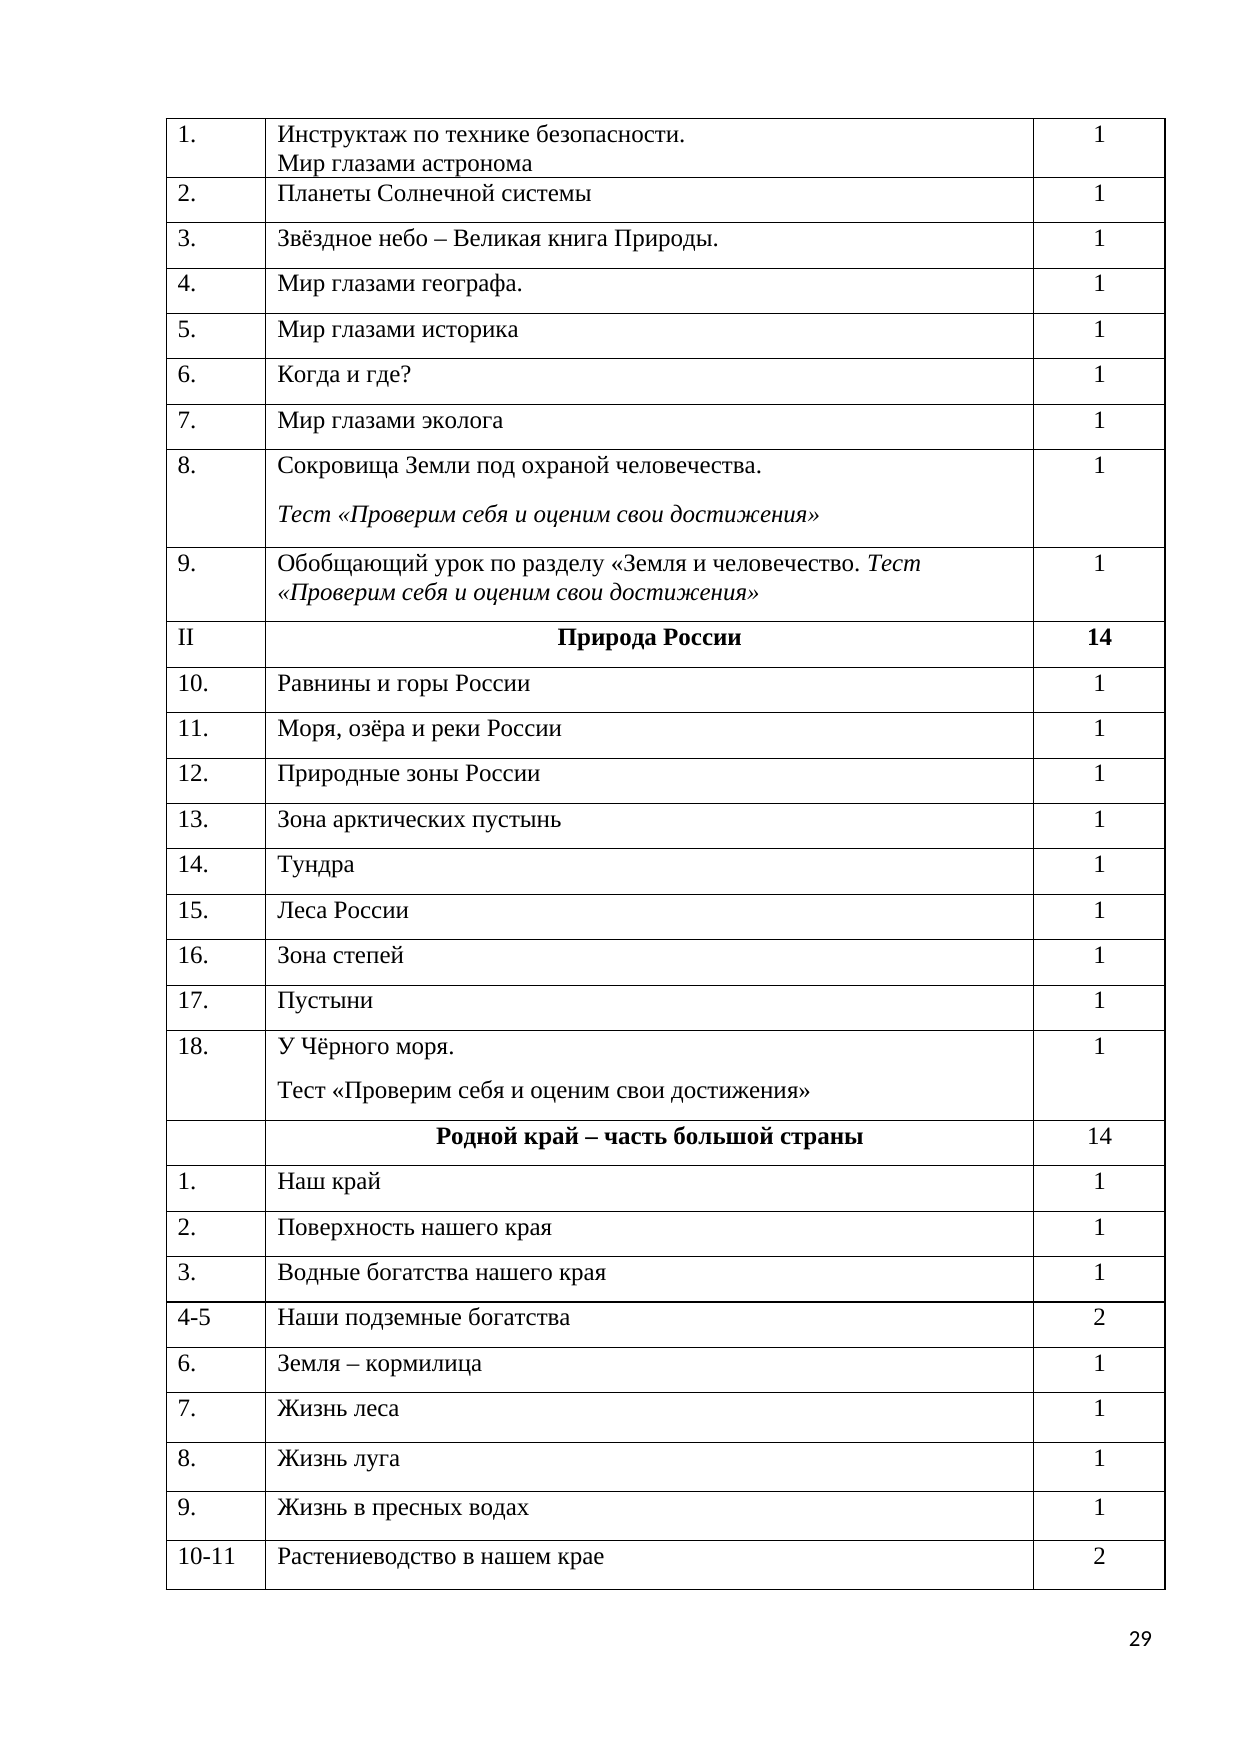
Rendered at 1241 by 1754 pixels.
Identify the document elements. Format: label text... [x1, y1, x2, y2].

table_cell 3. [167, 223, 265, 267]
table_cell Равнины и горы России [266, 668, 1033, 712]
table_cell II [167, 622, 265, 667]
table_cell Наши подземные богатства [266, 1303, 1033, 1347]
table_cell Пустыни [266, 986, 1033, 1030]
table_cell 1 [1034, 986, 1164, 1030]
table_cell 1 [1034, 1166, 1164, 1211]
table_cell Наш край [266, 1166, 1033, 1211]
table_cell Моря, озёра и реки России [266, 713, 1033, 757]
table_cell 12. [167, 759, 265, 803]
table_cell Тундра [266, 849, 1033, 894]
table_cell Природа России [266, 622, 1033, 667]
table_cell 1. [167, 1166, 265, 1211]
table_cell 1 [1034, 1031, 1164, 1120]
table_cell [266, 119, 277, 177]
table_cell 14 [1034, 1121, 1164, 1165]
table_cell 1 [1034, 1348, 1164, 1392]
table_cell 13. [167, 804, 265, 848]
table_cell 1 [1034, 940, 1164, 984]
table_cell [167, 1121, 265, 1165]
table_cell Жизнь леса [266, 1393, 1033, 1442]
table_cell 1 [1034, 1212, 1164, 1256]
table_cell 11. [167, 713, 265, 757]
table_cell 1 [1034, 895, 1164, 939]
table_cell 5. [167, 314, 265, 358]
table_cell 2. [167, 1212, 265, 1256]
table_cell Когда и где? [266, 359, 1033, 404]
table_cell 17. [167, 986, 265, 1030]
table_cell 2. [167, 178, 265, 222]
table_cell Зона арктических пустынь [266, 804, 1033, 848]
table_cell Растениеводство в нашем крае [266, 1541, 1033, 1589]
table_cell 1. [167, 119, 265, 177]
table_cell 1 [1034, 1443, 1164, 1491]
table_cell Зона степей [266, 940, 1033, 984]
table_cell 1 [1034, 668, 1164, 712]
table_cell Сокровища Земли под охраной человечества. Тест «Проверим себя и оценим свои достижения» [266, 450, 1033, 547]
table_cell 3. [167, 1257, 265, 1301]
table_cell 14 [1034, 622, 1164, 667]
table_cell Планеты Солнечной системы [266, 178, 1033, 222]
table_cell Родной край – часть большой страны [266, 1121, 1033, 1165]
table_cell 1 [1034, 223, 1164, 267]
table_cell 10. [167, 668, 265, 712]
table_cell 1 [1034, 548, 1164, 621]
table_cell Жизнь луга [266, 1443, 1033, 1491]
table_cell 8. [167, 1443, 265, 1491]
table_cell 1 [1034, 759, 1164, 803]
table_cell 8. [167, 450, 265, 547]
table_cell 1 [1034, 269, 1164, 313]
table_cell 10-11 [167, 1541, 265, 1589]
table_cell 4. [167, 269, 265, 313]
table_cell 1 [1034, 1492, 1164, 1540]
table_cell Мир глазами историка [266, 314, 1033, 358]
table_cell 2 [1034, 1303, 1164, 1347]
table_cell Земля – кормилица [266, 1348, 1033, 1392]
table_cell Природные зоны России [266, 759, 1033, 803]
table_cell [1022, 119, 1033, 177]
table_cell 1 [1034, 1393, 1164, 1442]
table_cell 15. [167, 895, 265, 939]
table_cell Водные богатства нашего края [266, 1257, 1033, 1301]
table_cell Обобщающий урок по разделу «Земля и человечество. Тест «Проверим себя и оценим свои достижения» [266, 548, 1033, 621]
table_cell 6. [167, 1348, 265, 1392]
table_cell Леса России [266, 895, 1033, 939]
table_cell Мир глазами эколога [266, 405, 1033, 449]
table_cell 1 [1034, 849, 1164, 894]
table_cell 9. [167, 548, 265, 621]
table_cell 9. [167, 1492, 265, 1540]
table_cell 7. [167, 1393, 265, 1442]
table_cell Поверхность нашего края [266, 1212, 1033, 1256]
table_cell У Чёрного моря. Тест «Проверим себя и оценим свои достижения» [266, 1031, 1033, 1120]
table_cell 1 [1034, 713, 1164, 757]
table_cell 1 [1034, 178, 1164, 222]
table_cell Звёздное небо – Великая книга Природы. [266, 223, 1033, 267]
table_cell 1 [1034, 314, 1164, 358]
table_cell 4-5 [167, 1303, 265, 1347]
table_cell 1 [1034, 450, 1164, 547]
table_cell 1 [1034, 1257, 1164, 1301]
table_cell 18. [167, 1031, 265, 1120]
table_cell 2 [1034, 1541, 1164, 1589]
table_cell 16. [167, 940, 265, 984]
table_cell 1 [1034, 119, 1164, 177]
table_cell 1 [1034, 405, 1164, 449]
table_cell 7. [167, 405, 265, 449]
table_cell Мир глазами географа. [266, 269, 1033, 313]
table_cell Жизнь в пресных водах [266, 1492, 1033, 1540]
table_cell 14. [167, 849, 265, 894]
table_cell 6. [167, 359, 265, 404]
table_cell 1 [1034, 359, 1164, 404]
table_cell 1 [1034, 804, 1164, 848]
